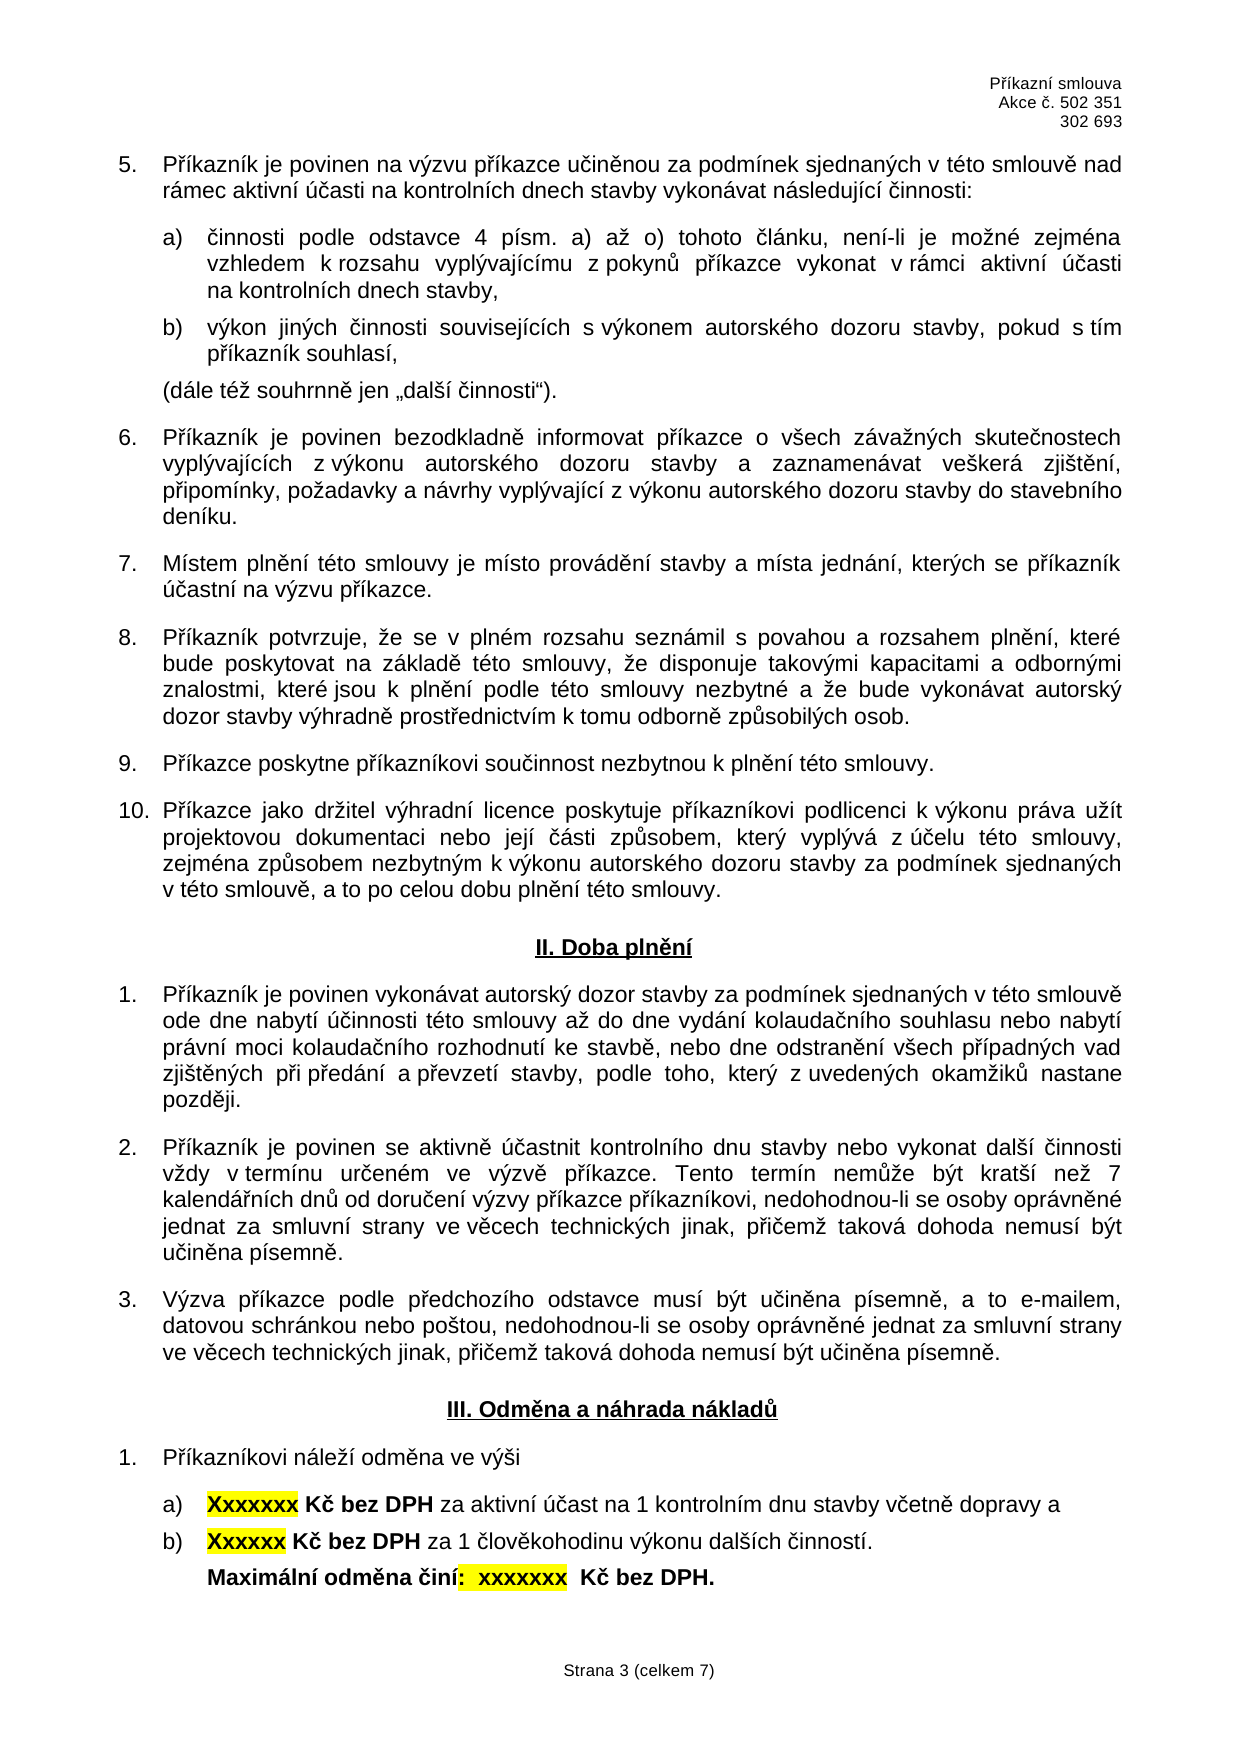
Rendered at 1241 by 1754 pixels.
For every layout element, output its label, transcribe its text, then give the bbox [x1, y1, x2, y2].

text Xxxxxxx Kč bez DPH za aktivní účast na 1 kontrolním dnu stavby včetně dopravy a [298, 1491, 1122, 1517]
text Výzva příkazce podle předchozího odstavce musí být učiněna písemně, a to e-mailem, datovou schránkou nebo poštou, nedohodnou-li se osoby oprávněné jednat za smluvní strany ve věcech technických jinak, přičemž taková dohoda nemusí být učiněna písemně. [118, 1286, 1122, 1365]
list Maximální odměna činí: xxxxxxx Kč bez DPH. [207, 1564, 458, 1591]
text činnosti podle odstavce 4 písm. a) až o) tohoto článku, není-li je možné zejména vzhledem k rozsahu vyplývajícímu z pokynů příkazce vykonat v rámci aktivní účasti na kontrolních dnech stavby, [162, 224, 1122, 303]
text Příkazník je povinen vykonávat autorský dozor stavby za podmínek sjednaných v této smlouvě ode dne nabytí účinnosti této smlouvy až do dne vydání kolaudačního souhlasu nebo nabytí právní moci kolaudačního rozhodnutí ke stavbě, nebo dne odstranění všech případných vad zjištěných při předání a převzetí stavby, podle toho, který z uvedených okamžiků nastane později. [118, 981, 1122, 1113]
text Příkazce poskytne příkazníkovi součinnost nezbytnou k plnění této smlouvy. [118, 750, 1122, 776]
text Místem plnění této smlouvy je místo provádění stavby a místa jednání, kterých se příkazník účastní na výzvu příkazce. [118, 550, 1122, 603]
text Příkazník je povinen bezodkladně informovat příkazce o všech závažných skutečnostech vyplývajících z výkonu autorského dozoru stavby a zaznamenávat veškerá zjištění, připomínky, požadavky a návrhy vyplývající z výkonu autorského dozoru stavby do stavebního deníku. [118, 424, 1122, 529]
text Xxxxxx Kč bez DPH za 1 člověkohodinu výkonu dalších činností. [286, 1528, 1122, 1554]
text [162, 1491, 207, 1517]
text Příkazník je povinen se aktivně účastnit kontrolního dnu stavby nebo vykonat další činnosti vždy v termínu určeném ve výzvě příkazce. Tento termín nemůže být kratší než 7 kalendářních dnů od doručení výzvy příkazce příkazníkovi, nedohodnou-li se osoby oprávněné jednat za smluvní strany ve věcech technických jinak, přičemž taková dohoda nemusí být učiněna písemně. [118, 1133, 1122, 1265]
text Příkazník je povinen na výzvu příkazce učiněnou za podmínek sjednaných v této smlouvě nad rámec aktivní účasti na kontrolních dnech stavby vykonávat následující činnosti: [118, 151, 1122, 203]
text Příkazník potvrzuje, že se v plném rozsahu seznámil s povahou a rozsahem plnění, které bude poskytovat na základě této smlouvy, že disponuje takovými kapacitami a odbornými znalostmi, které jsou k plnění podle této smlouvy nezbytné a že bude vykonávat autorský dozor stavby výhradně prostřednictvím k tomu odborně způsobilých osob. [118, 624, 1122, 729]
text výkon jiných činnosti souvisejících s výkonem autorského dozoru stavby, pokud s tím příkazník souhlasí, [162, 313, 1122, 366]
text Příkazce jako držitel výhradní licence poskytuje příkazníkovi podlicenci k výkonu práva užít projektovou dokumentaci nebo její části způsobem, který vyplývá z účelu této smlouvy, zejména způsobem nezbytným k výkonu autorského dozoru stavby za podmínek sjednaných v této smlouvě, a to po celou dobu plnění této smlouvy. [118, 797, 1122, 902]
text Doba plnění [118, 934, 1122, 960]
list Maximální odměna činí: xxxxxxx Kč bez DPH. [567, 1564, 1122, 1591]
text Odměna a náhrada nákladů [118, 1396, 1122, 1423]
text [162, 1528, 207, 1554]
text (dále též souhrnně jen „další činnosti“). [162, 377, 1122, 403]
text Příkazníkovi náleží odměna ve výši [118, 1444, 1122, 1470]
